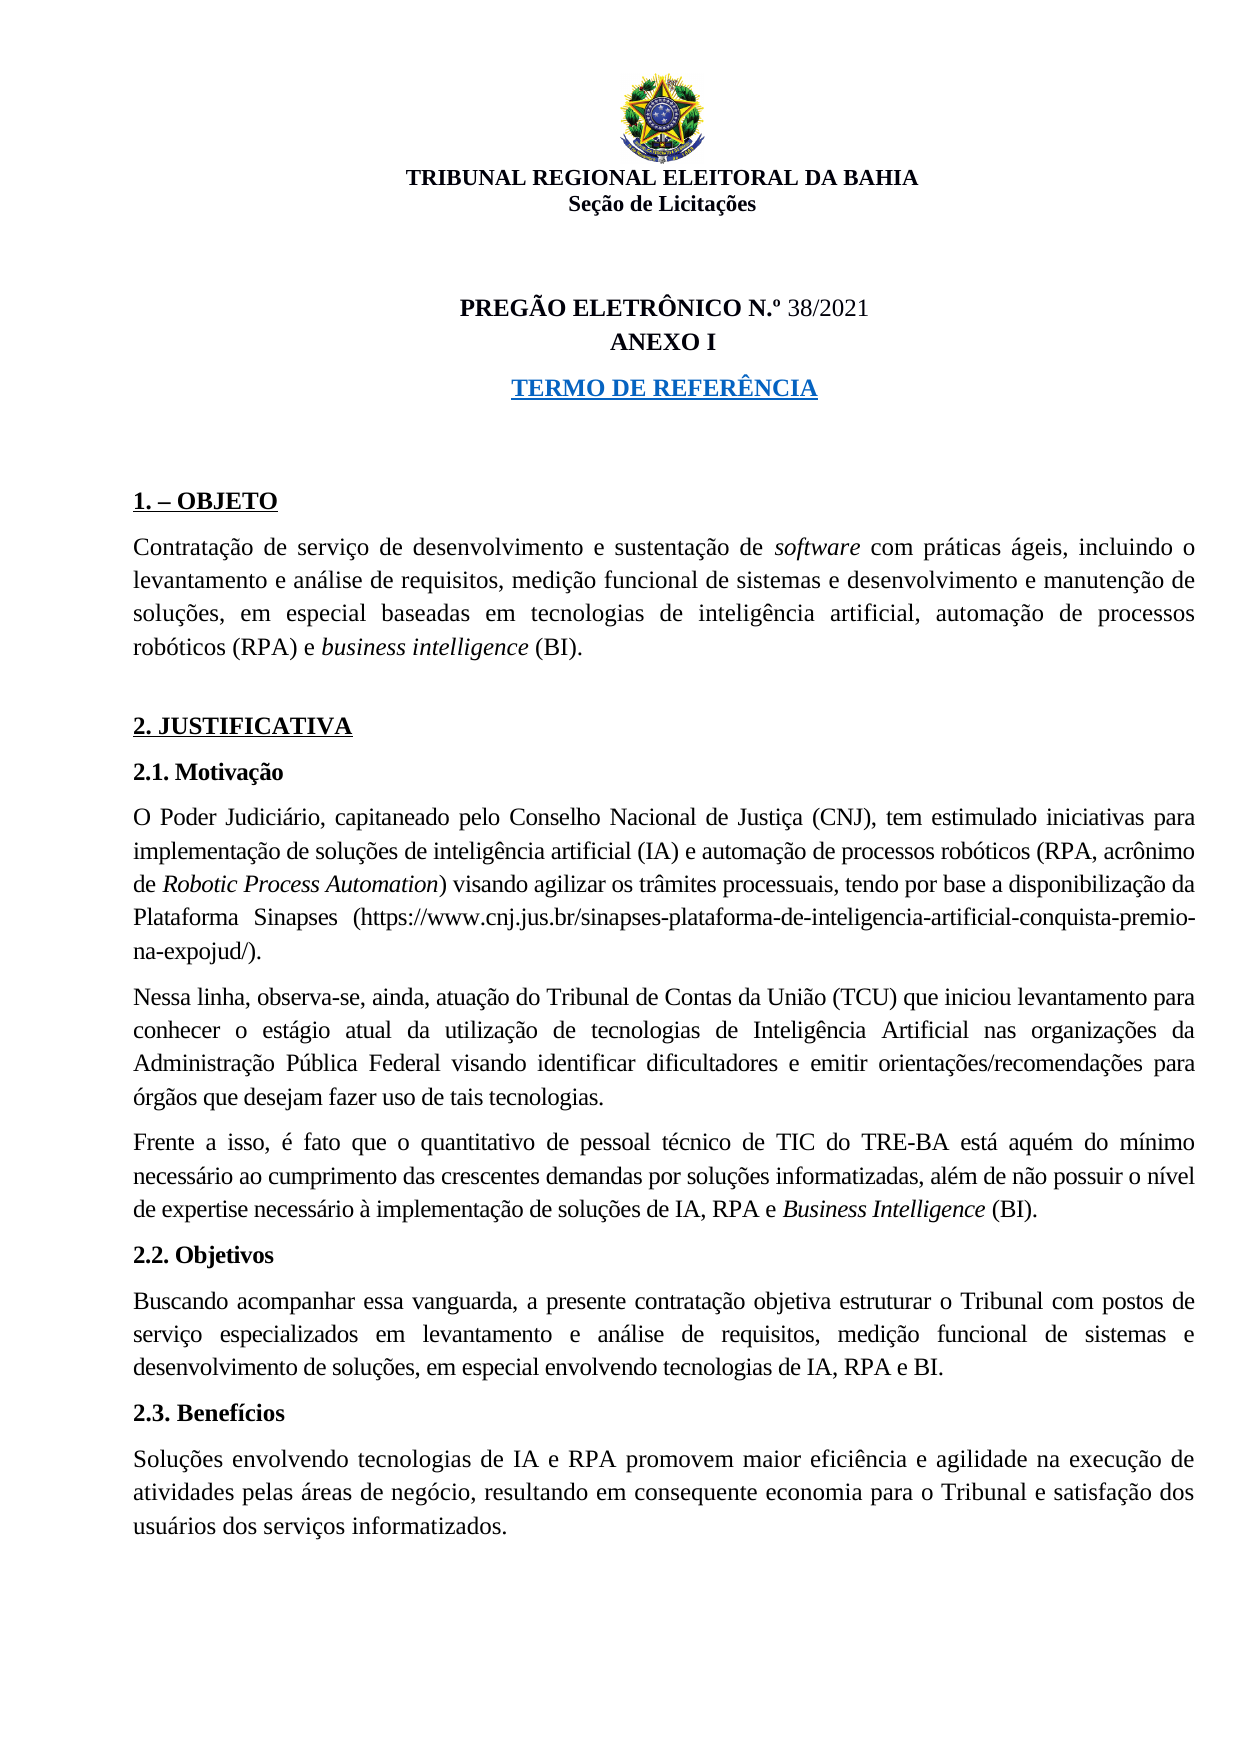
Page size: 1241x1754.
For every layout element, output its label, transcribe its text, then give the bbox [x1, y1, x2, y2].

text 1. – OBJETO [133, 482, 1196, 516]
text Soluções envolvendo tecnologias de IA e RPA promovem maior eficiência e agilidade na execução de atividades pelas áreas de negócio, resultando em consequente economia para o Tribunal e satisfação dos usuários dos serviços informatizados. [133, 1441, 1196, 1541]
text ANEXO I [133, 324, 1193, 357]
text TERMO DE REFERÊNCIA [133, 370, 1196, 403]
text O Poder Judiciário, capitaneado pelo Conselho Nacional de Justiça (CNJ), tem estimulado iniciativas para implementação de soluções de inteligência artificial (IA) e automação de processos robóticos (RPA, acrônimo de Robotic Process Automation) visando agilizar os trâmites processuais, tendo por base a disponibilização da Plataforma Sinapses (https://www.cnj.jus.br/sinapses-plataforma-de-inteligencia-artificial-conquista-premio-na-expojud/). [133, 799, 1196, 966]
text Contratação de serviço de desenvolvimento e sustentação de software com práticas ágeis, incluindo o levantamento e análise de requisitos, medição funcional de sistemas e desenvolvimento e manutenção de soluções, em especial baseadas em tecnologias de inteligência artificial, automação de processos robóticos (RPA) e business intelligence (BI). [133, 528, 1196, 662]
text 2.1. Motivação [133, 753, 1196, 787]
text Nessa linha, observa-se, ainda, atuação do Tribunal de Contas da União (TCU) que iniciou levantamento para conhecer o estágio atual da utilização de tecnologias de Inteligência Artificial nas organizações da Administração Pública Federal visando identificar dificultadores e emitir orientações/recomendações para órgãos que desejam fazer uso de tais tecnologias. [133, 978, 1196, 1112]
text PREGÃO ELETRÔNICO N.º [133, 293, 1196, 322]
text Buscando acompanhar essa vanguarda, a presente contratação objetiva estruturar o Tribunal com postos de serviço especializados em levantamento e análise de requisitos, medição funcional de sistemas e desenvolvimento de soluções, em especial envolvendo tecnologias de IA, RPA e BI. [133, 1282, 1196, 1382]
text 2. JUSTIFICATIVA [133, 707, 1196, 741]
text Frente a isso, é fato que o quantitativo de pessoal técnico de TIC do TRE-BA está aquém do mínimo necessário ao cumprimento das crescentes demandas por soluções informatizadas, além de não possuir o nível de expertise necessário à implementação de soluções de IA, RPA e Business Intelligence (BI). [133, 1124, 1196, 1224]
text 2.2. Objetivos [133, 1237, 1196, 1270]
text 2.3. Benefícios [133, 1395, 1196, 1428]
